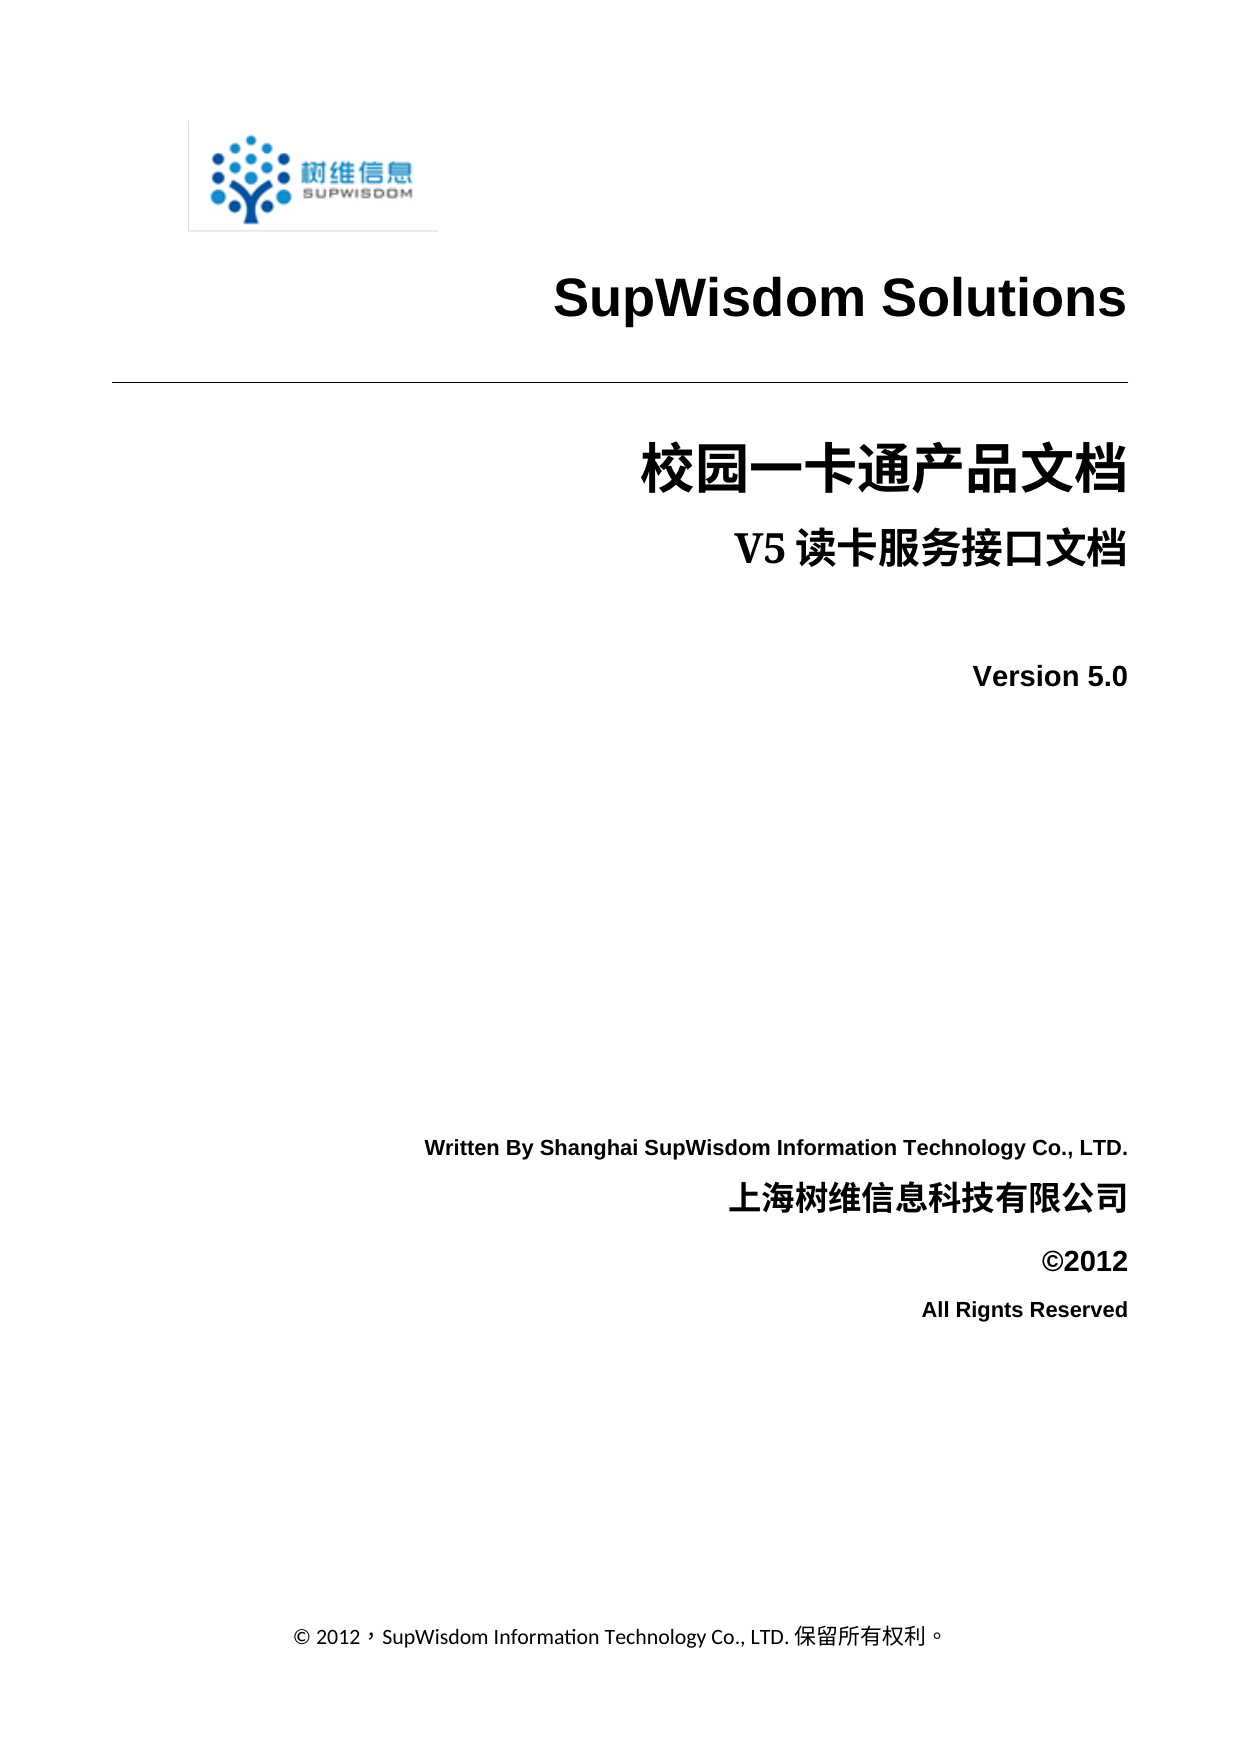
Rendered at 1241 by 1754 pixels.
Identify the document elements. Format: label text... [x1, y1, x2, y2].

text 校园一卡通产品文档 [112, 416, 1128, 513]
text V5读卡服务接口文档 [112, 513, 1128, 578]
text Written By Shanghai SupWisdom Information Technology Co., LTD. [112, 1131, 1128, 1163]
text All Rignts Reserved [112, 1293, 1128, 1326]
text ©2012 [112, 1228, 1128, 1293]
text SupWisdom Solutions [112, 265, 1128, 382]
text 上海树维信息科技有限公司 [112, 1163, 1128, 1228]
text Version 5.0 [112, 643, 1128, 708]
picture [187, 121, 438, 233]
